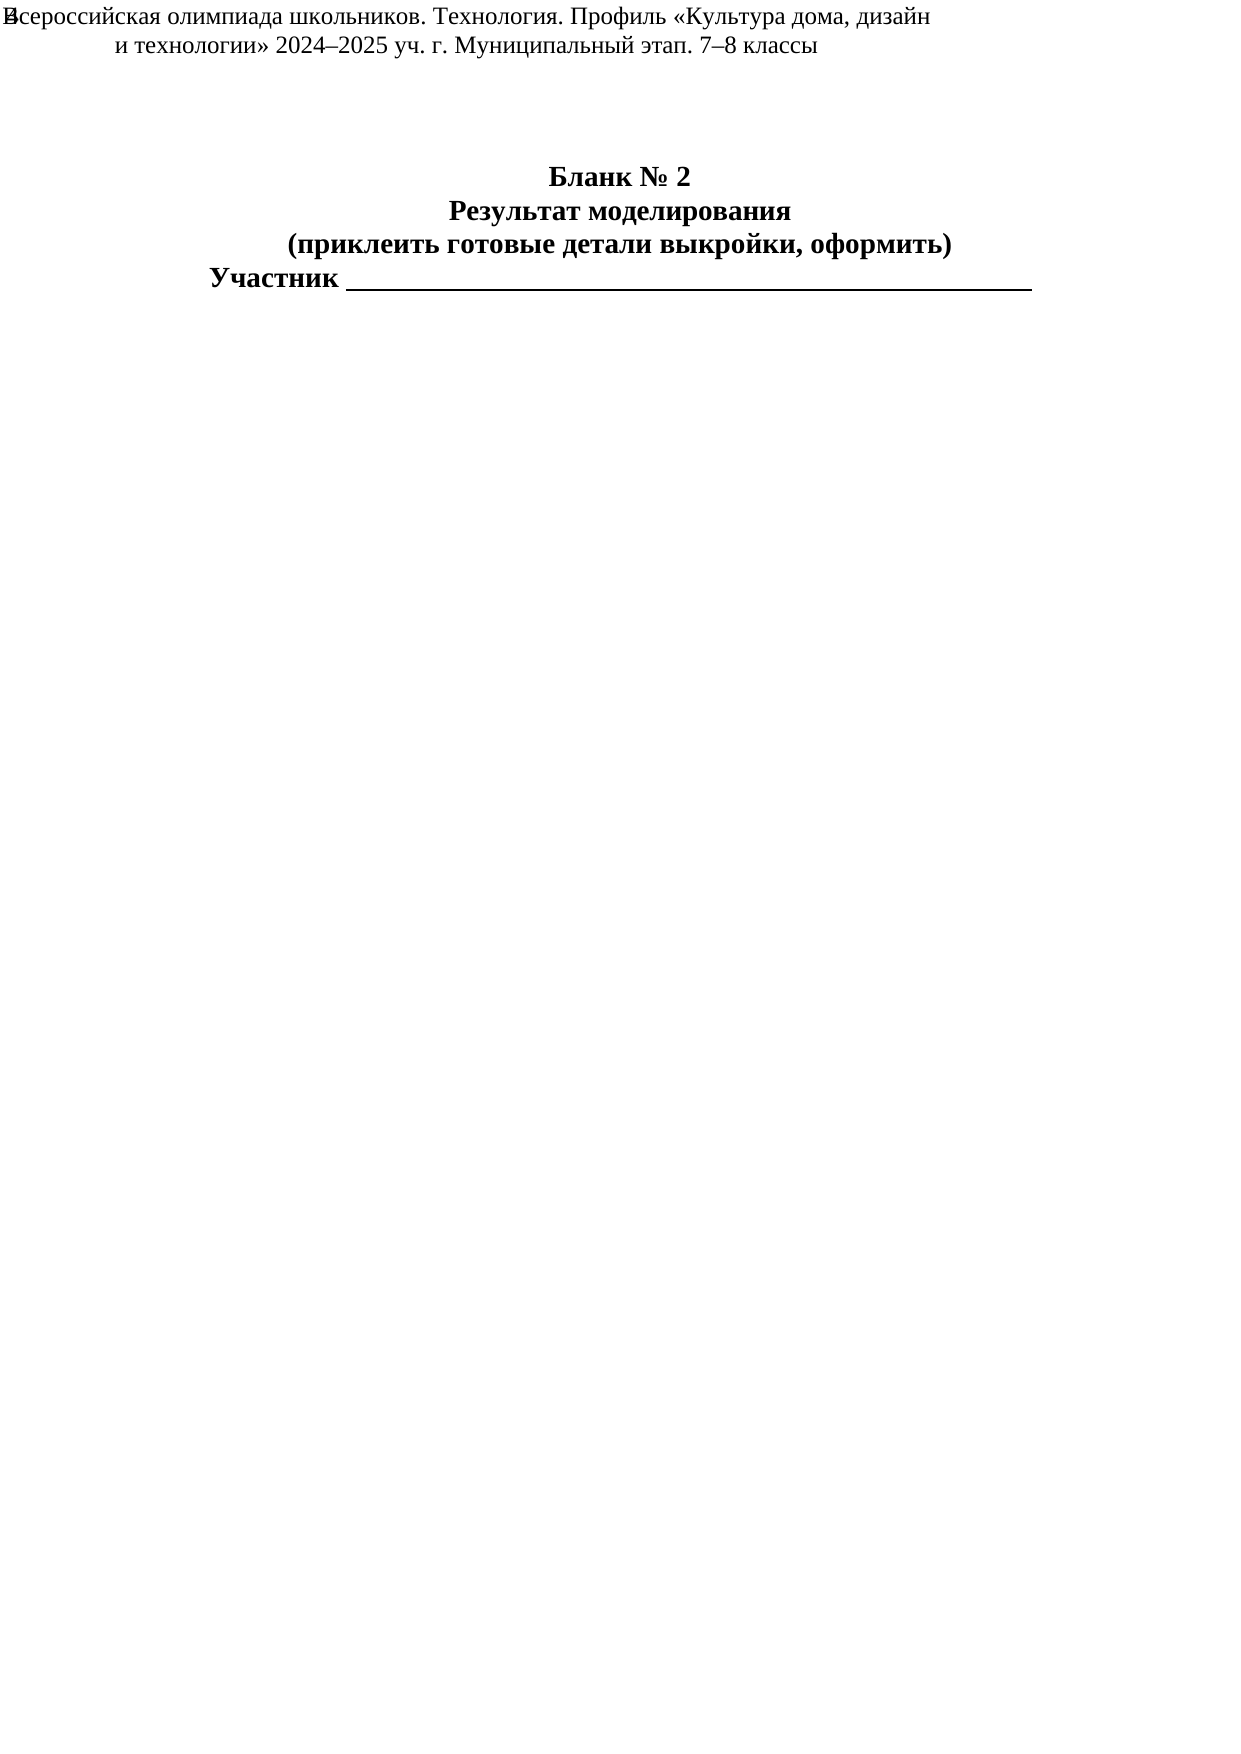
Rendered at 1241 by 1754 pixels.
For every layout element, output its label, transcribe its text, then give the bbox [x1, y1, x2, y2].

text Результат моделирования [232, 193, 1008, 227]
text (приклеить готовые детали выкройки, оформить) Участник [208, 227, 1032, 294]
text Бланк № 2 [232, 159, 1008, 193]
